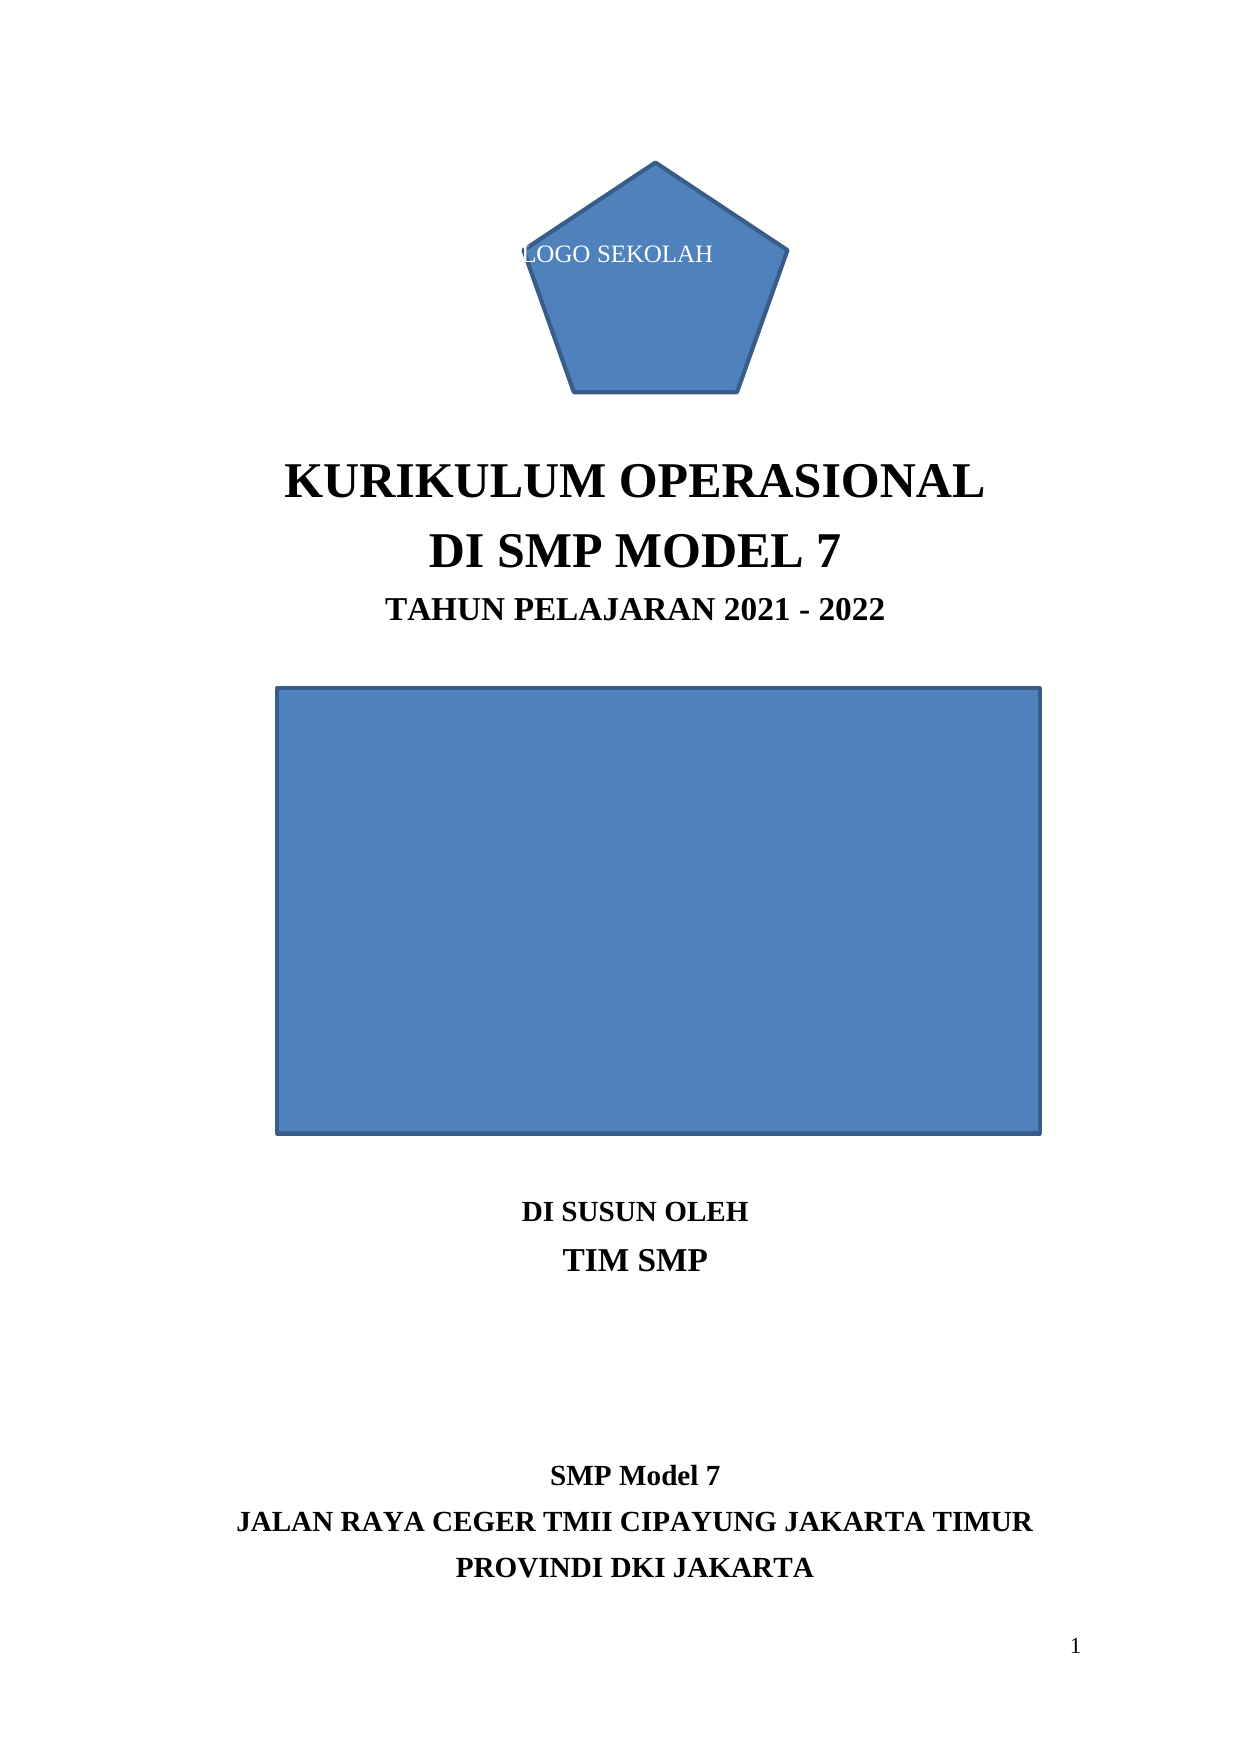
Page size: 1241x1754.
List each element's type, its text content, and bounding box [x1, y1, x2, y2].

text TAHUN PELAJARAN 2021 - 2022 [236, 590, 1034, 628]
subtitle DI SUSUN OLEH [236, 1194, 1034, 1227]
text TIM SMP [236, 1240, 1034, 1278]
subtitle SMP Model 7 [284, 1458, 986, 1491]
title KURIKULUM OPERASIONAL DI SMP MODEL 7 [284, 451, 986, 578]
text JALAN RAYA CEGER TMII CIPAYUNG JAKARTA TIMUR PROVINDI DKI JAKARTA [236, 1504, 1033, 1583]
